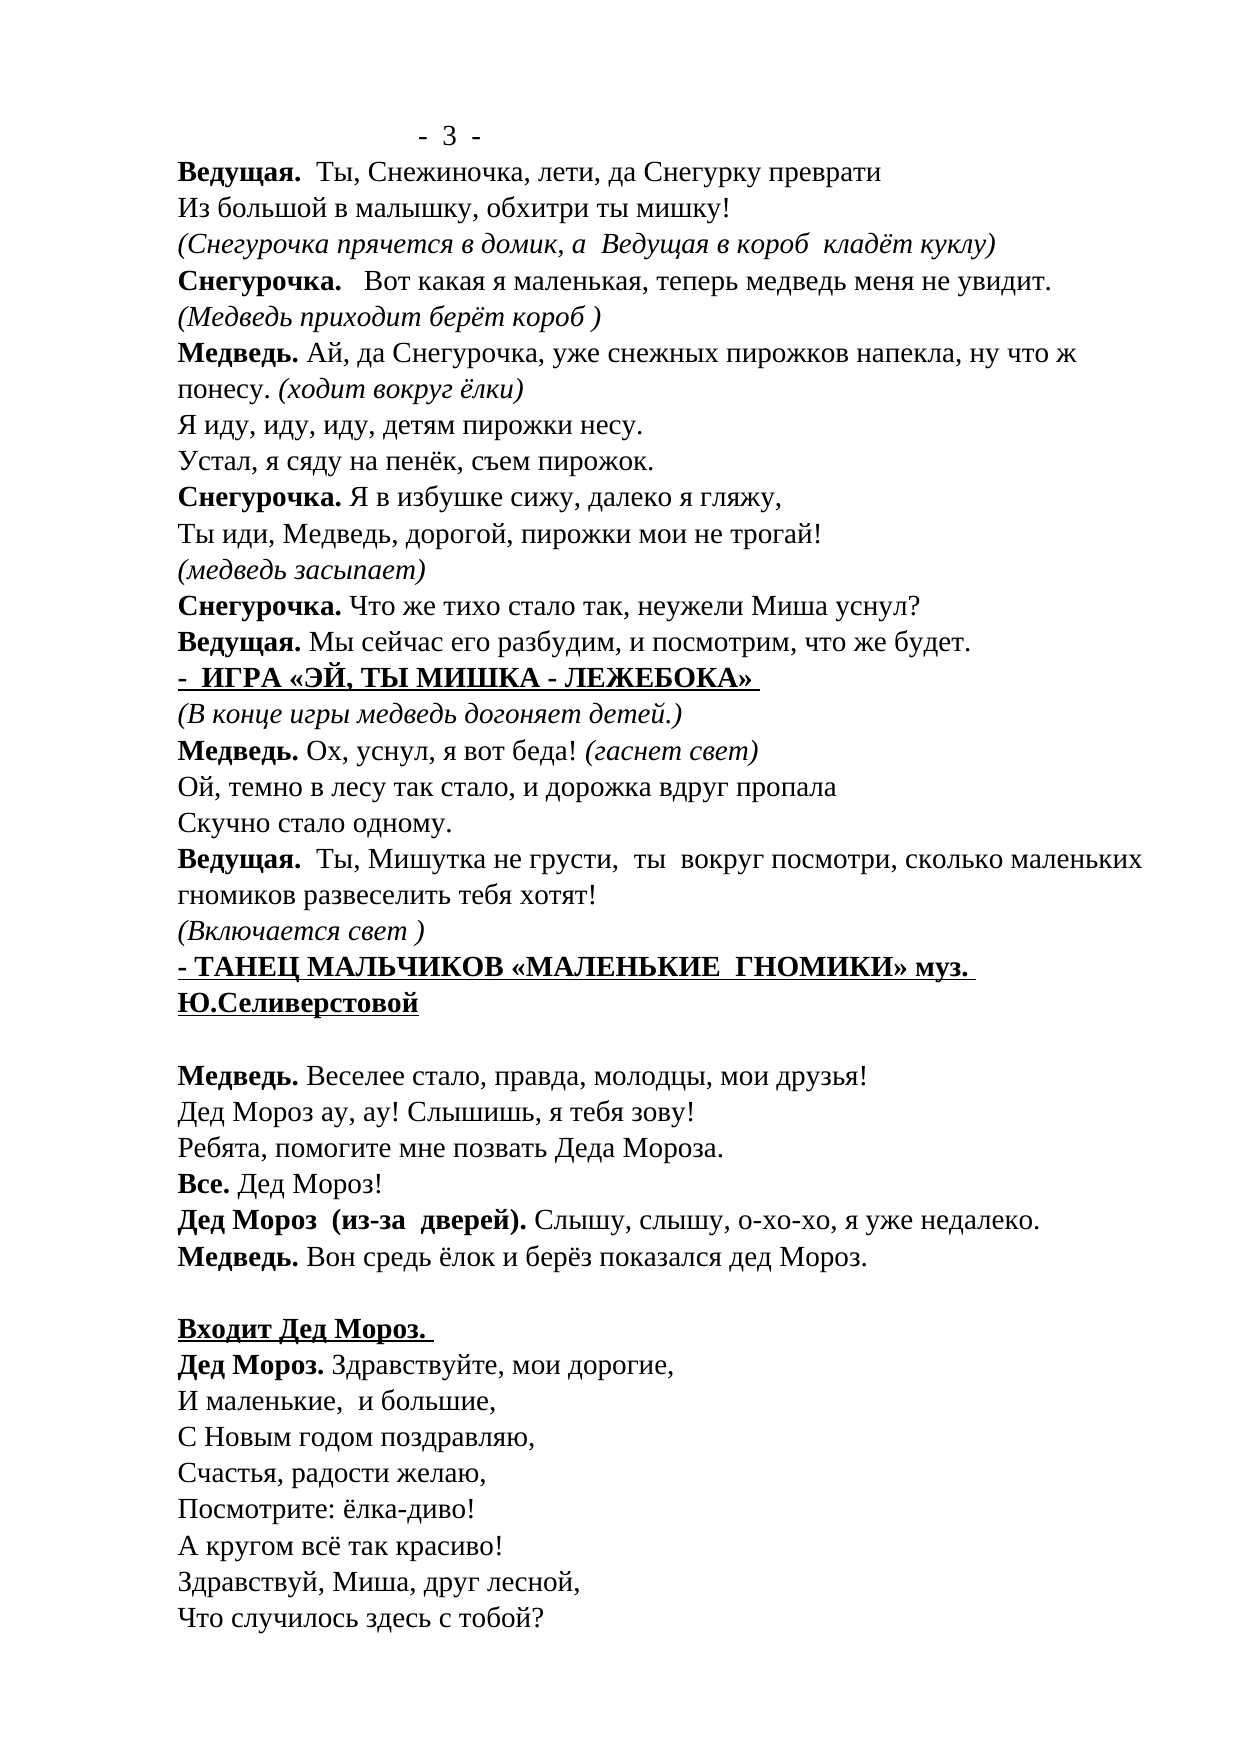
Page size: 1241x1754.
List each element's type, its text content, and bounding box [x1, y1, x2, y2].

text Счастья, радости желаю, [177, 1456, 1167, 1489]
text Снегурочка. Вот какая я маленькая, теперь медведь меня не увидит. [177, 263, 1167, 296]
text (Снегурочка прячется в домик, а Ведущая в короб кладёт куклу) [177, 227, 1167, 260]
text А кругом всё так красиво! [177, 1528, 1167, 1561]
text Посмотрите: ёлка-диво! [177, 1492, 1167, 1525]
text Снегурочка. Я в избушке сижу, далеко я гляжу, [177, 479, 1167, 513]
text - ТАНЕЦ МАЛЬЧИКОВ «МАЛЕНЬКИЕ ГНОМИКИ» муз. Ю.Селиверстовой [177, 949, 1167, 1019]
text Дед Мороз (из-за дверей). Слышу, слышу, о-хо-хо, я уже недалеко. [177, 1202, 1167, 1236]
text - 3 - [177, 118, 1167, 152]
text - ИГРА «ЭЙ, ТЫ МИШКА - ЛЕЖЕБОКА» [177, 660, 1167, 694]
text (В конце игры медведь догоняет детей.) [177, 696, 1167, 730]
text Входит Дед Мороз. [177, 1311, 1167, 1344]
text Здравствуй, Миша, друг лесной, [177, 1564, 1167, 1597]
text (Включается свет ) [177, 913, 1167, 947]
text И маленькие, и большие, [177, 1383, 1167, 1417]
text Ведущая. Ты, Снежиночка, лети, да Снегурку преврати [177, 154, 1167, 188]
text Медведь. Веселее стало, правда, молодцы, мои друзья! [177, 1058, 1167, 1091]
text Все. Дед Мороз! [177, 1166, 1167, 1200]
text Ой, темно в лесу так стало, и дорожка вдруг пропала [177, 769, 1167, 802]
text Из большой в малышку, обхитри ты мишку! [177, 190, 1167, 224]
text Медведь. Ай, да Снегурочка, уже снежных пирожков напекла, ну что ж понесу. (ходит вокруг ёлки) [177, 335, 1167, 405]
text С Новым годом поздравляю, [177, 1419, 1167, 1453]
text Ребята, помогите мне позвать Деда Мороза. [177, 1130, 1167, 1164]
text Ведущая. Мы сейчас его разбудим, и посмотрим, что же будет. [177, 624, 1167, 658]
text (медведь засыпает) [177, 552, 1167, 585]
text Устал, я сяду на пенёк, съем пирожок. [177, 443, 1167, 477]
text Ты иди, Медведь, дорогой, пирожки мои не трогай! [177, 516, 1167, 549]
text Дед Мороз ау, ау! Слышишь, я тебя зову! [177, 1094, 1167, 1128]
text (Медведь приходит берёт короб ) [177, 299, 1167, 332]
text Скучно стало одному. [177, 805, 1167, 838]
text Я иду, иду, иду, детям пирожки несу. [177, 407, 1167, 441]
text Медведь. Вон средь ёлок и берёз показался дед Мороз. [177, 1239, 1167, 1272]
text Дед Мороз. Здравствуйте, мои дорогие, [177, 1347, 1167, 1381]
text Что случилось здесь с тобой? [177, 1600, 1167, 1634]
text Снегурочка. Что же тихо стало так, неужели Миша уснул? [177, 588, 1167, 622]
text Ведущая. Ты, Мишутка не грусти, ты вокруг посмотри, сколько маленьких гномиков развеселить тебя хотят! [177, 841, 1167, 911]
text Медведь. Ох, уснул, я вот беда! (гаснет свет) [177, 733, 1167, 766]
